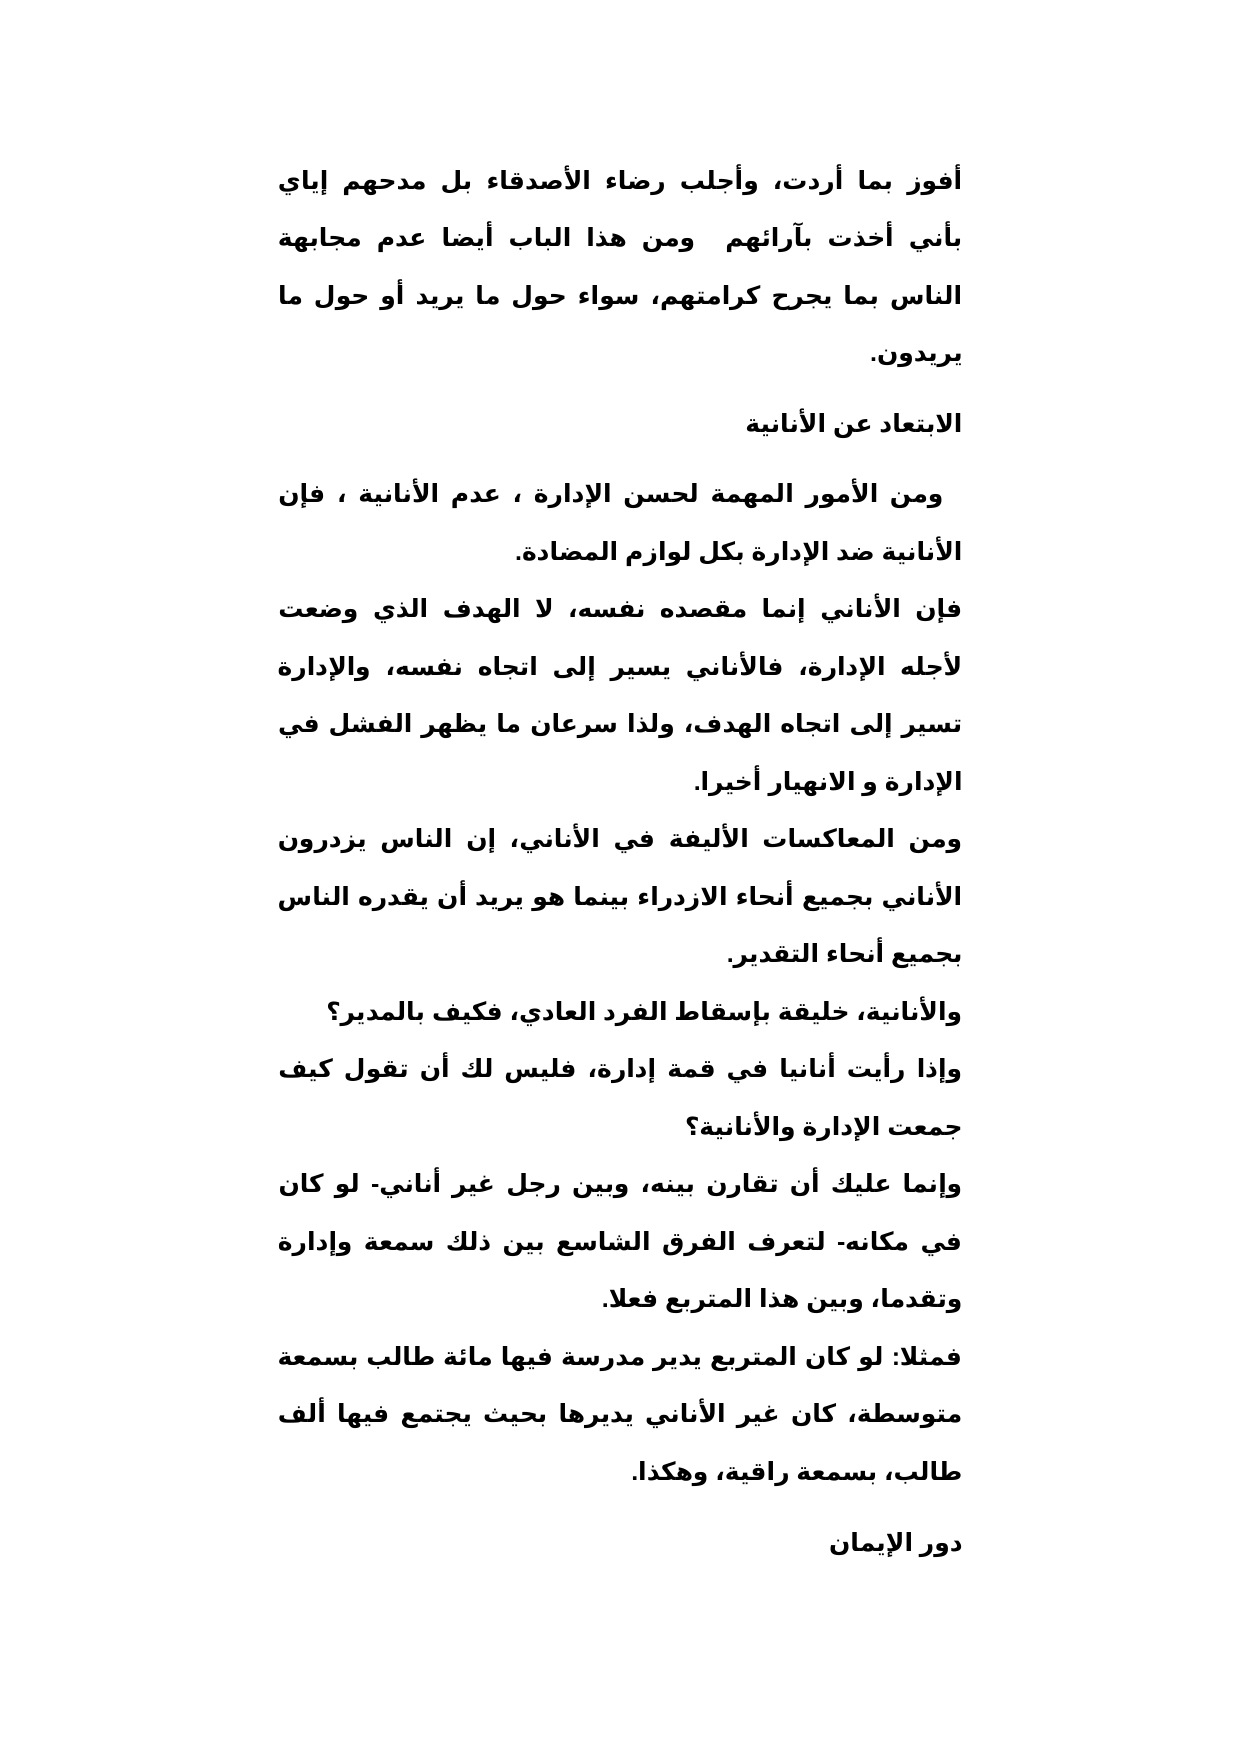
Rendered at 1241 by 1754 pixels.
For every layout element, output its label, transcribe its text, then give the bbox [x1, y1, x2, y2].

table_cell الابتعاد عن الأنانية [231, 393, 1009, 464]
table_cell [231, 150, 1009, 393]
table_cell دور الإيمان [231, 1512, 1009, 1582]
table_cell ومن الأمور المهمة لحسن الإدارة ، عدم الأنانية ، فإن الأنانية ضد الإدارة بكل لوازم المضادة. فإن الأناني إنما مقصده نفسه، لا الهدف الذي وضعت لأجله الإدارة، فالأناني يسير إلى اتجاه نفسه، والإدارة تسير إلى اتجاه الهدف، ولذا سرعان ما يظهر الفشل في الإدارة و الانهيار أخيرا. ومن المعاكسات الأليفة في الأناني، إن الناس يزدرون الأناني بجميع أنحاء الازدراء بينما هو يريد أن يقدره الناس بجميع أنحاء التقدير. والأنانية، خليقة بإسقاط الفرد العادي، فكيف بالمدير؟ وإذا رأيت أنانيا في قمة إدارة، فليس لك أن تقول كيف جمعت الإدارة والأنانية؟ وإنما عليك أن تقارن بينه، وبين رجل غير أناني- لو كان في مكانه- لتعرف الفرق الشاسع بين ذلك سمعة وإدارة وتقدما، وبين هذا المتربع فعلا. فمثلا: لو كان المتربع يدير مدرسة فيها مائة طالب بسمعة متوسطة، كان غير الأناني يديرها بحيث يجتمع فيها ألف طالب، بسمعة راقية، وهكذا. [231, 464, 1009, 1512]
